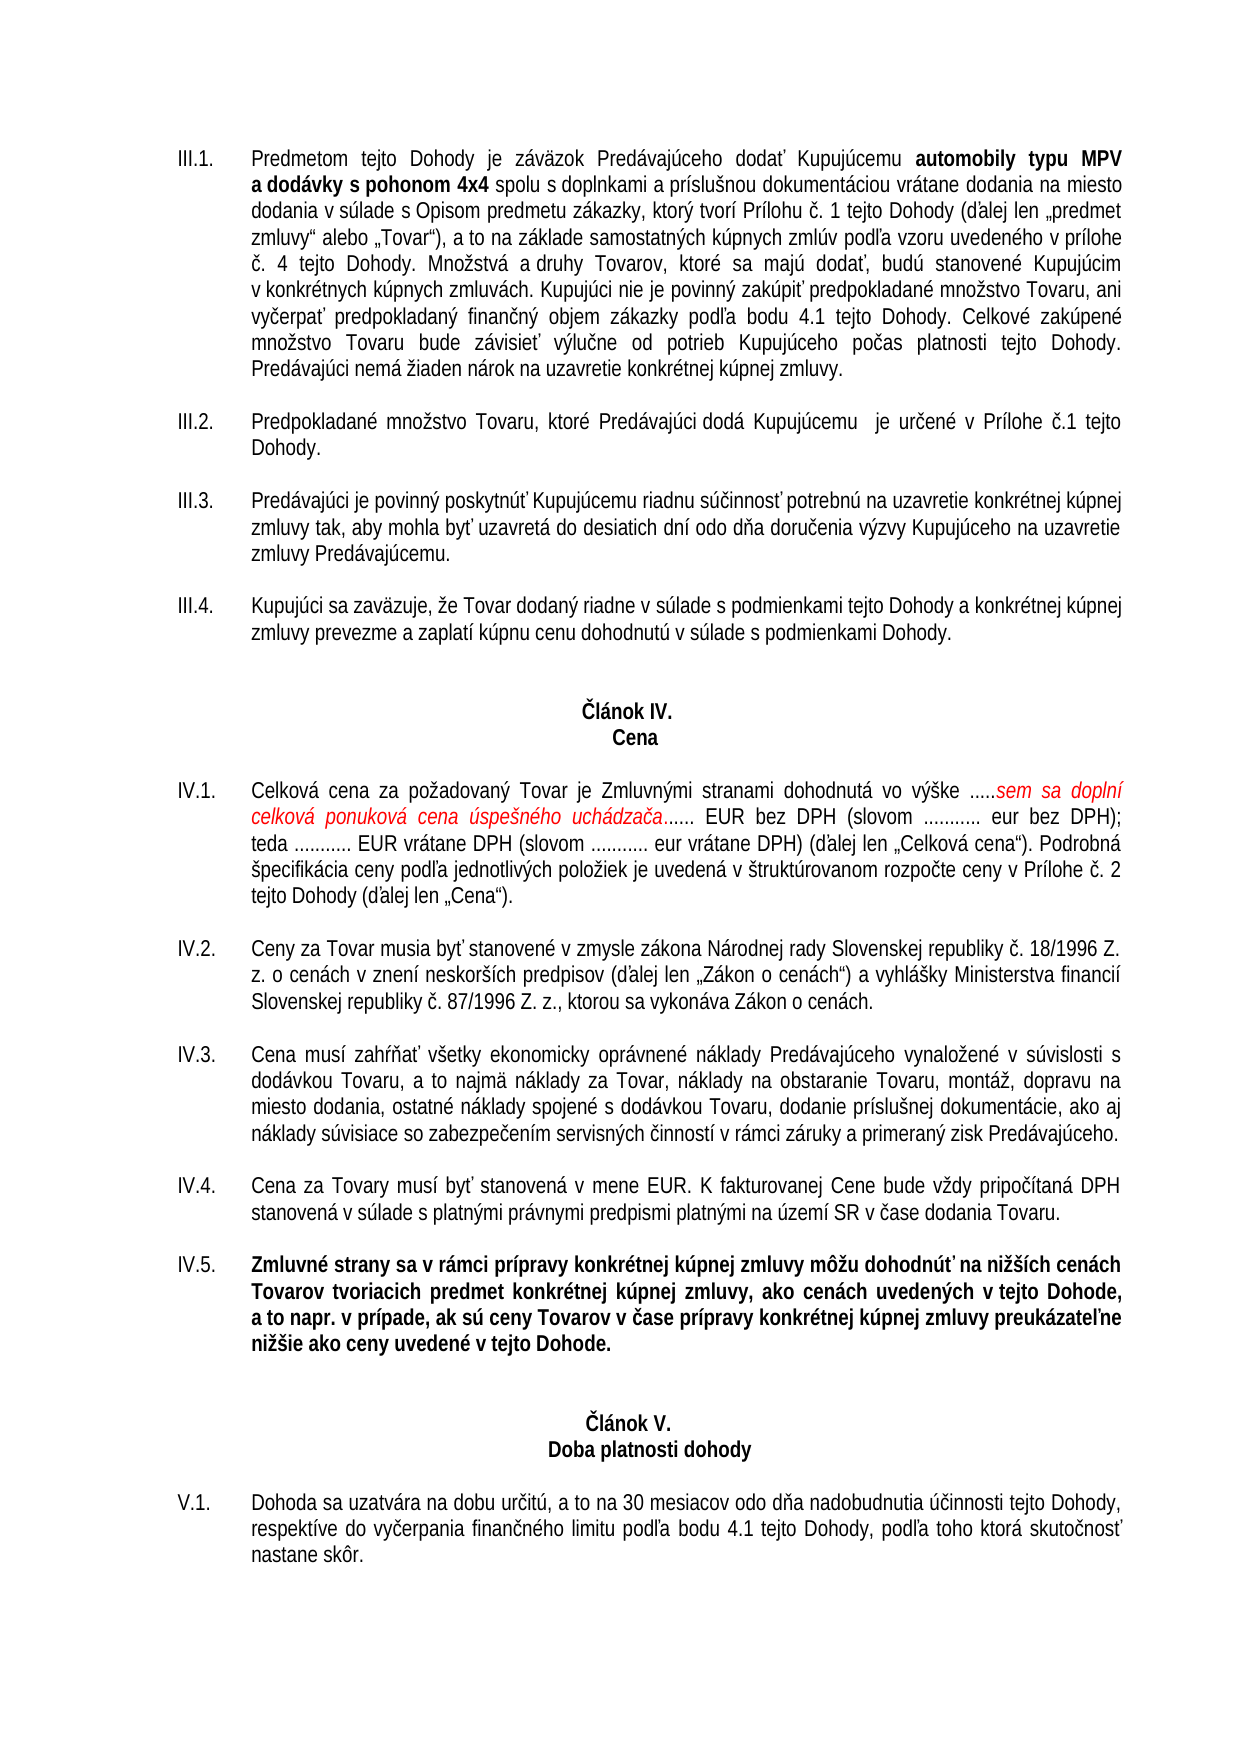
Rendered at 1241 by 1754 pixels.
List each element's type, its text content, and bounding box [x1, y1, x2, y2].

list Cena musí zahŕňať všetky ekonomicky oprávnené náklady Predávajúceho vynaložené v súvislosti s dodávkou Tovaru, a to najmä náklady za Tovar, náklady na obstaranie Tovaru, montáž, dopravu na miesto dodania, ostatné náklady spojené s dodávkou Tovaru, dodanie príslušnej dokumentácie, ako aj náklady súvisiace so zabezpečením servisných činností v rámci záruky a primeraný zisk Predávajúceho. [177, 1041, 1122, 1146]
list Predpokladané množstvo Tovaru, ktoré Predávajúci dodá Kupujúcemu je určené v Prílohe č.1 tejto Dohody. [177, 408, 1122, 461]
list Predmetom tejto Dohody je záväzok Predávajúceho dodať Kupujúcemu automobily typu MPV a dodávky s pohonom 4x4 spolu s doplnkami a príslušnou dokumentáciou vrátane dodania na miesto dodania v súlade s Opisom predmetu zákazky, ktorý tvorí Prílohu č. 1 tejto Dohody (ďalej len „predmet zmluvy“ alebo „Tovar“), a to na základe samostatných kúpnych zmlúv podľa vzoru uvedeného v prílohe č. 4 tejto Dohody. Množstvá a druhy Tovarov, ktoré sa majú dodať, budú stanovené Kupujúcim v konkrétnych kúpnych zmluvách. Kupujúci nie je povinný zakúpiť predpokladané množstvo Tovaru, ani vyčerpať predpokladaný finančný objem zákazky podľa bodu 4.1 tejto Dohody. Celkové zakúpené množstvo Tovaru bude závisieť výlučne od potrieb Kupujúceho počas platnosti tejto Dohody. Predávajúci nemá žiaden nárok na uzavretie konkrétnej kúpnej zmluvy. [177, 144, 1122, 382]
list Cena za Tovary musí byť stanovená v mene EUR. K fakturovanej Cene bude vždy pripočítaná DPH stanovená v súlade s platnými právnymi predpismi platnými na území SR v čase dodania Tovaru. [177, 1172, 1122, 1225]
list Cena [236, 724, 1122, 751]
list Predávajúci je povinný poskytnúť Kupujúcemu riadnu súčinnosť potrebnú na uzavretie konkrétnej kúpnej zmluvy tak, aby mohla byť uzavretá do desiatich dní odo dňa doručenia výzvy Kupujúceho na uzavretie zmluvy Predávajúcemu. [177, 487, 1122, 566]
list Dohoda sa uzatvára na dobu určitú, a to na 30 mesiacov odo dňa nadobudnutia účinnosti tejto Dohody, respektíve do vyčerpania finančného limitu podľa bodu 4.1 tejto Dohody, podľa toho ktorá skutočnosť nastane skôr. [177, 1488, 1122, 1568]
list Kupujúci sa zaväzuje, že Tovar dodaný riadne v súlade s podmienkami tejto Dohody a konkrétnej kúpnej zmluvy prevezme a zaplatí kúpnu cenu dohodnutú v súlade s podmienkami Dohody. [177, 592, 1122, 645]
list Celková cena za požadovaný Tovar je Zmluvnými stranami dohodnutá vo výške .....sem sa doplní celková ponuková cena úspešného uchádzača...... EUR bez DPH (slovom ........... eur bez DPH); teda ........... EUR vrátane DPH (slovom ........... eur vrátane DPH) (ďalej len „Celková cena“). Podrobná špecifikácia ceny podľa jednotlivých položiek je uvedená v štruktúrovanom rozpočte ceny v Prílohe č. 2 tejto Dohody (ďalej len „Cena“). [177, 777, 1122, 909]
list Doba platnosti dohody [236, 1436, 1122, 1462]
list Ceny za Tovar musia byť stanovené v zmysle zákona Národnej rady Slovenskej republiky č. 18/1996 Z. z. o cenách v znení neskorších predpisov (ďalej len „Zákon o cenách“) a vyhlášky Ministerstva financií Slovenskej republiky č. 87/1996 Z. z., ktorou sa vykonáva Zákon o cenách. [177, 935, 1122, 1014]
list Zmluvné strany sa v rámci prípravy konkrétnej kúpnej zmluvy môžu dohodnúť na nižších cenách Tovarov tvoriacich predmet konkrétnej kúpnej zmluvy, ako cenách uvedených v tejto Dohode, a to napr. v prípade, ak sú ceny Tovarov v čase prípravy konkrétnej kúpnej zmluvy preukázateľne nižšie ako ceny uvedené v tejto Dohode. [177, 1251, 1122, 1357]
